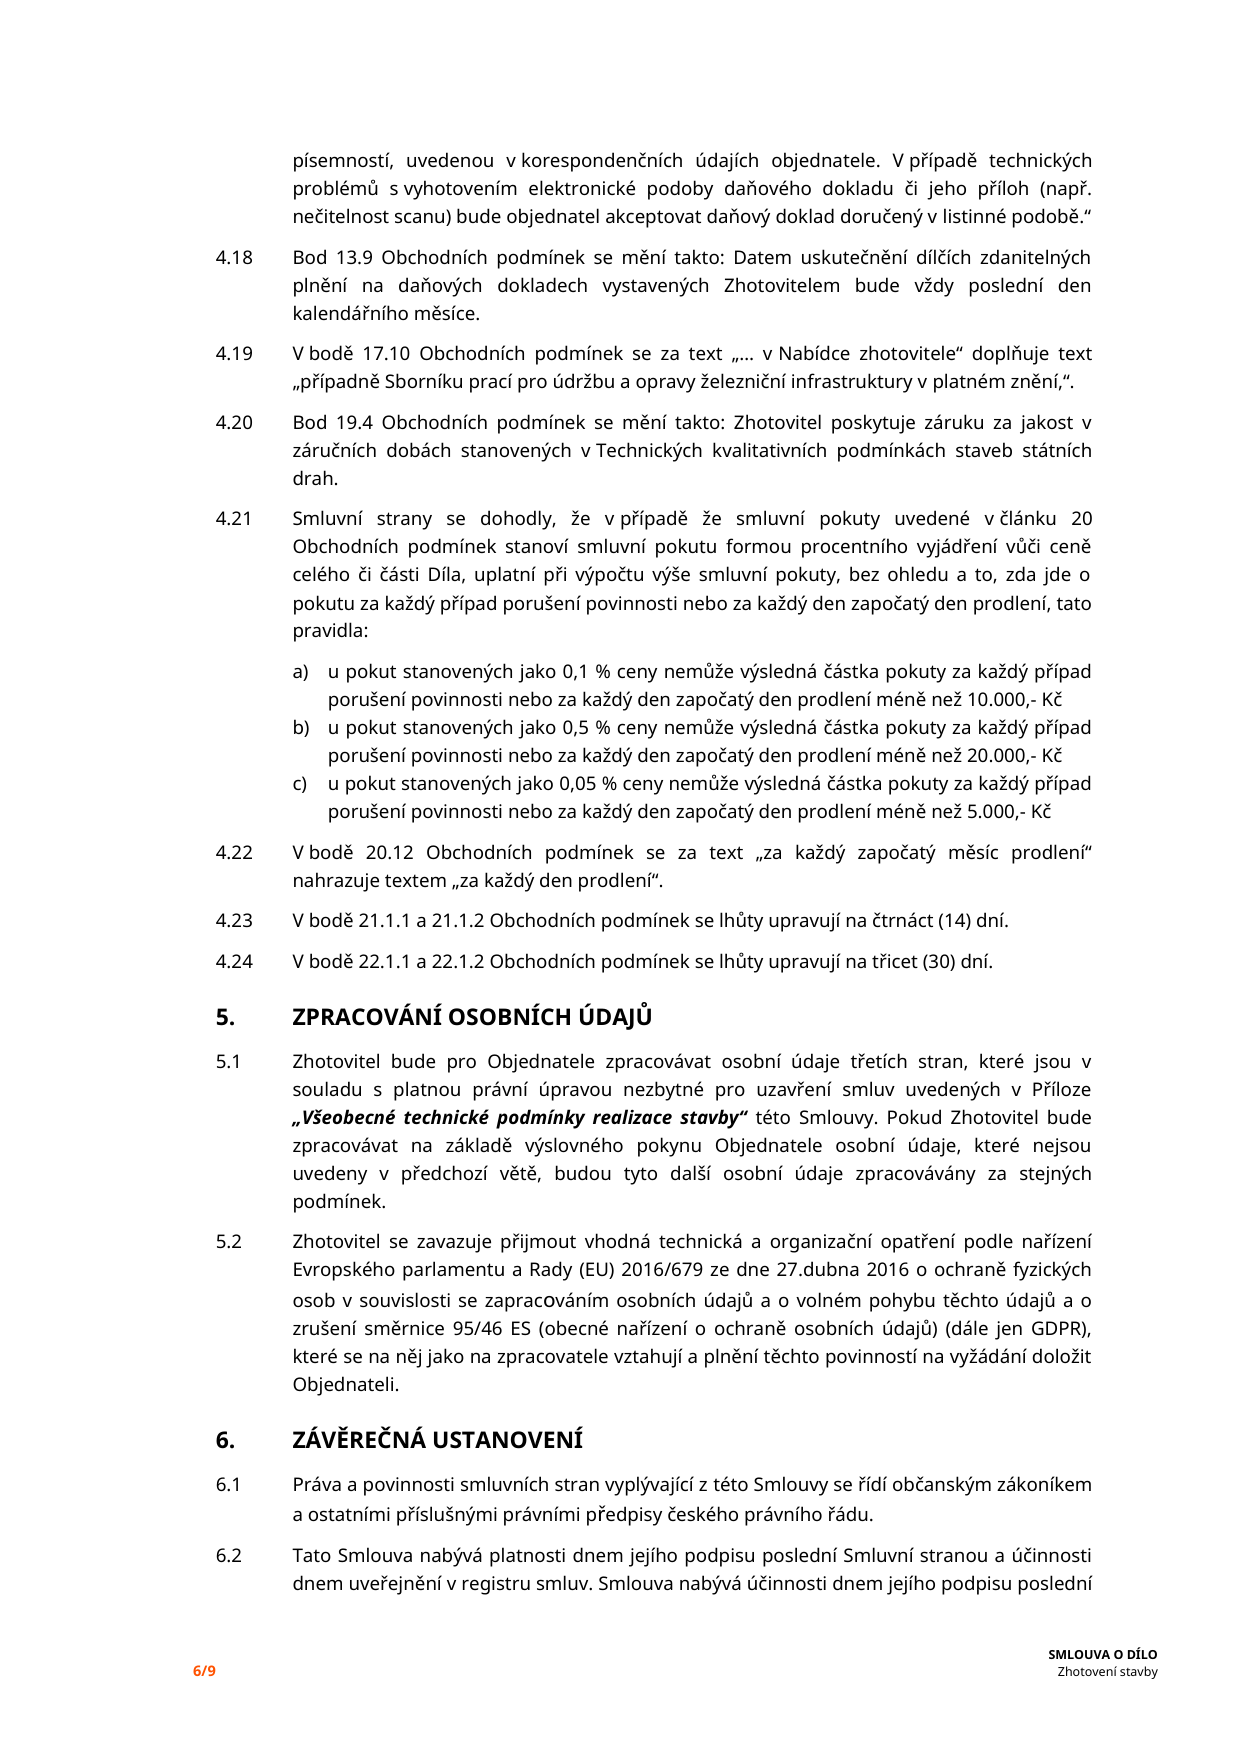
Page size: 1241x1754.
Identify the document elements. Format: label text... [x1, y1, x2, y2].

text Bod 19.4 Obchodních podmínek se mění takto: Zhotovitel poskytuje záruku za jakost v záručních dobách stanovených v Technických kvalitativních podmínkách staveb státních drah. [216, 409, 1093, 491]
text V bodě 20.12 Obchodních podmínek se za text „za každý započatý měsíc prodlení“ nahrazuje textem „za každý den prodlení“. [216, 839, 1093, 892]
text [216, 1543, 1093, 1596]
text Zhotovitel bude pro Objednatele zpracovávat osobní údaje třetích stran, které jsou v souladu s platnou právní úpravou nezbytné pro uzavření smluv uvedených v Příloze „Všeobecné technické podmínky realizace stavby“ této Smlouvy. Pokud Zhotovitel bude zpracovávat na základě výslovného pokynu Objednatele osobní údaje, které nejsou uvedeny v předchozí větě, budou tyto další osobní údaje zpracovávány za stejných podmínek. [216, 1048, 1093, 1213]
text u pokut stanovených jako 0,5 % ceny nemůže výsledná částka pokuty za každý případ porušení povinnosti nebo za každý den započatý den prodlení méně než 20.000,- Kč [292, 714, 1093, 768]
text Zhotovitel se zavazuje přijmout vhodná technická a organizační opatření podle nařízení Evropského parlamentu a Rady (EU) 2016/679 ze dne 27.dubna 2016 o ochraně fyzických osob v souvislosti se zapracováním osobních údajů a o volném pohybu těchto údajů a o zrušení směrnice 95/46 ES (obecné nařízení o ochraně osobních údajů) (dále jen GDPR), které se na něj jako na zpracovatele vztahují a plnění těchto povinností na vyžádání doložit Objednateli. [216, 1228, 1093, 1397]
text V bodě 21.1.1 a 21.1.2 Obchodních podmínek se lhůty upravují na čtrnáct (14) dní. [216, 907, 1093, 933]
text ZPRACOVÁNÍ OSOBNÍCH ÚDAJŮ [216, 1001, 1093, 1032]
list u pokut stanovených jako 0,1 % ceny nemůže výsledná částka pokuty za každý případ porušení povinnosti nebo za každý den započatý den prodlení méně než 10.000,- Kč [292, 658, 1093, 712]
text V bodě 17.10 Obchodních podmínek se za text „… v Nabídce zhotovitele“ doplňuje text „případně Sborníku prací pro údržbu a opravy železniční infrastruktury v platném znění,“. [216, 341, 1093, 394]
text V bodě 22.1.1 a 22.1.2 Obchodních podmínek se lhůty upravují na třicet (30) dní. [216, 948, 1093, 973]
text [216, 147, 1093, 229]
text Smluvní strany se dohodly, že v případě že smluvní pokuty uvedené v článku 20 Obchodních podmínek stanoví smluvní pokutu formou procentního vyjádření vůči ceně celého či části Díla, uplatní při výpočtu výše smluvní pokuty, bez ohledu a to, zda jde o pokutu za každý případ porušení povinnosti nebo za každý den započatý den prodlení, tato pravidla: [216, 506, 1093, 643]
text ZÁVĚREČNÁ USTANOVENÍ [216, 1424, 1093, 1456]
text Práva a povinnosti smluvních stran vyplývající z této Smlouvy se řídí občanským zákoníkem a ostatními příslušnými právními předpisy českého právního řádu. [216, 1471, 1093, 1527]
text u pokut stanovených jako 0,05 % ceny nemůže výsledná částka pokuty za každý případ porušení povinnosti nebo za každý den započatý den prodlení méně než 5.000,- Kč [292, 770, 1093, 824]
text Bod 13.9 Obchodních podmínek se mění takto: Datem uskutečnění dílčích zdanitelných plnění na daňových dokladech vystavených Zhotovitelem bude vždy poslední den kalendářního měsíce. [216, 244, 1093, 326]
